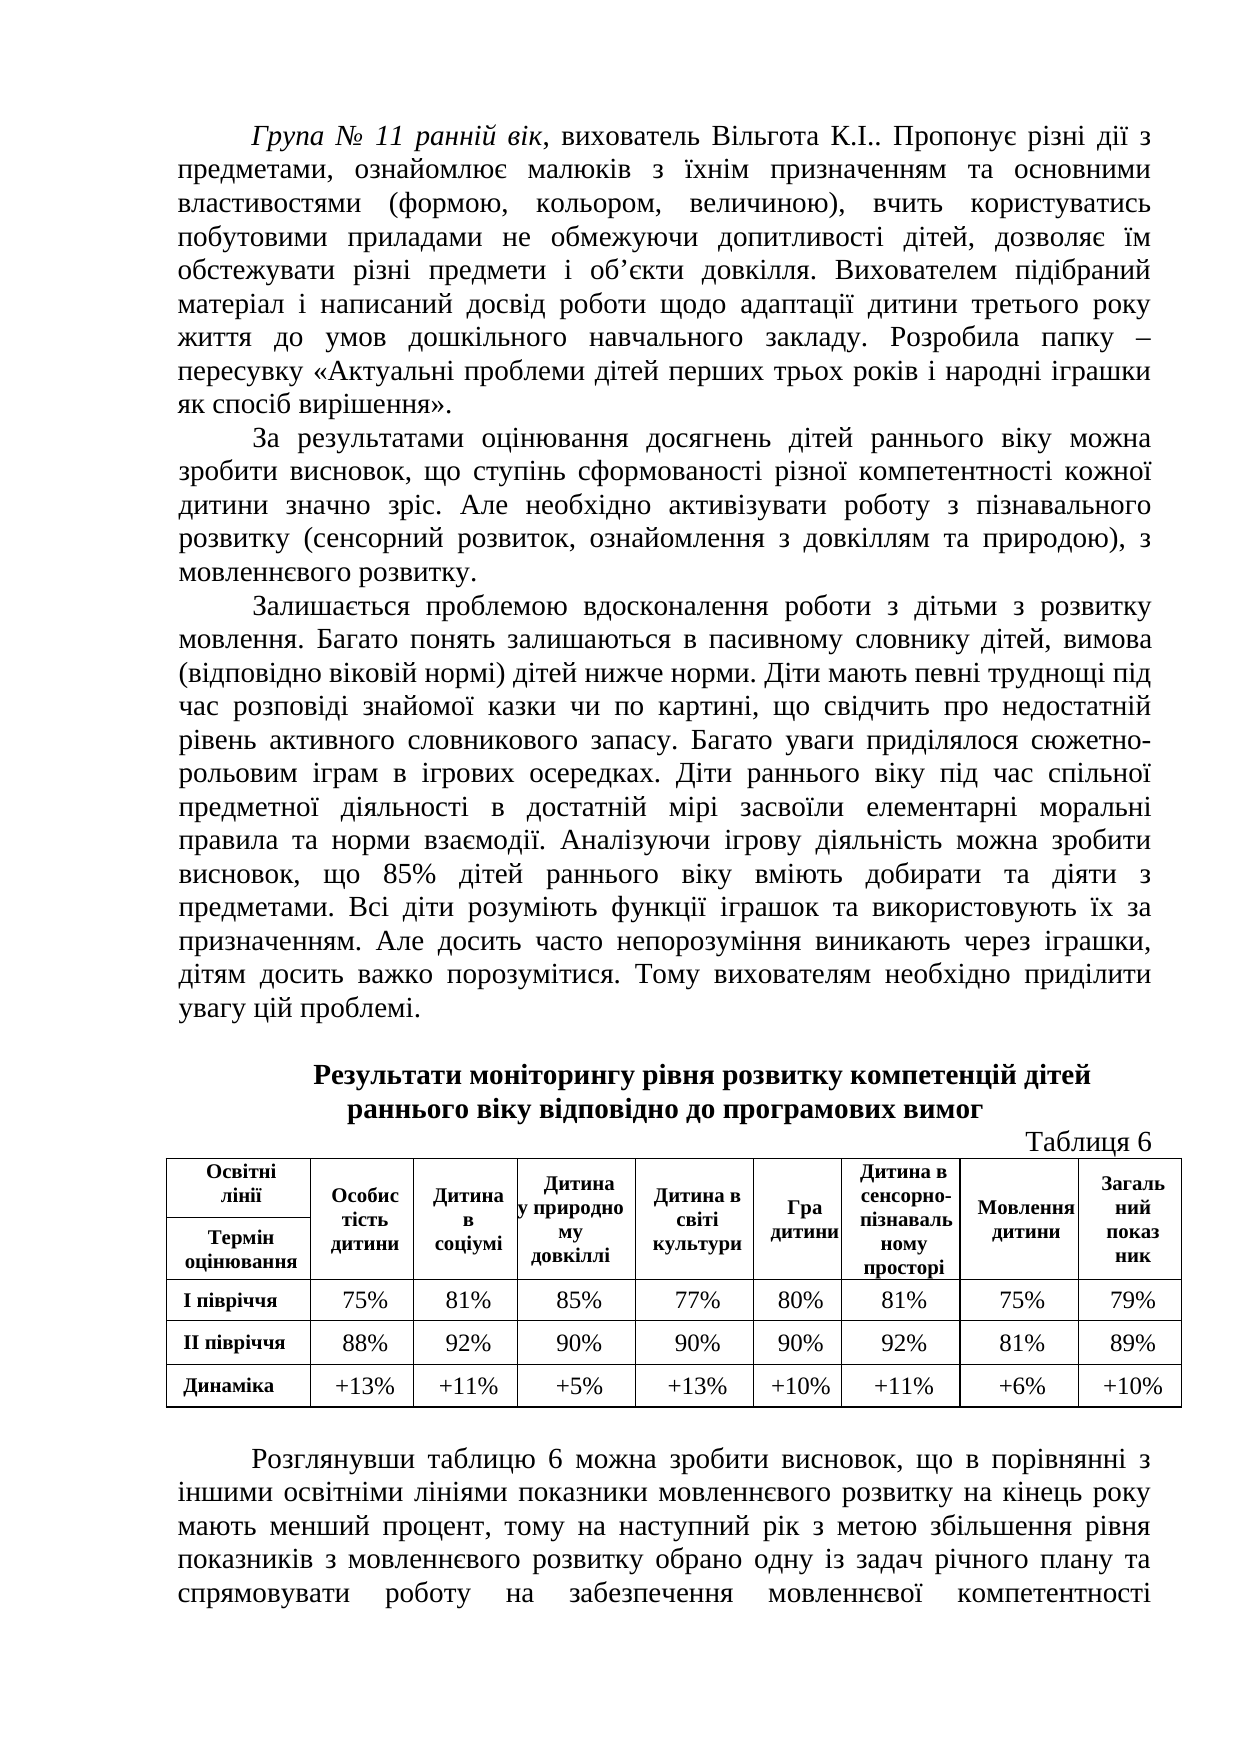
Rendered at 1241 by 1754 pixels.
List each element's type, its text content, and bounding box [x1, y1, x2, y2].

table_header Освітні лінії [167, 1159, 310, 1217]
text Залишається проблемою вдосконалення роботи з дітьми з розвитку мовлення. Багато понять залишаються в пасивному словнику дітей, вимова (відповідно віковій нормі) дітей нижче норми. Діти мають певні труднощі під час розповіді знайомої казки чи по картині, що свідчить про недостатній рівень активного словникового запасу. Багато уваги приділялося сюжетно-рольовим іграм в ігрових осередках. Діти раннього віку під час спільної предметної діяльності в достатній мірі засвоїли елементарні моральні правила та норми взаємодії. Аналізуючи ігрову діяльність можна зробити висновок, що 85% дітей раннього віку вміють добирати та діяти з предметами. Всі діти розуміють функції іграшок та використовують їх за призначенням. Але досить часто непорозуміння виникають через іграшки, дітям досить важко порозумітися. Тому вихователям необхідно приділити увагу цій проблемі. [178, 588, 1152, 1024]
table_cell 92% [842, 1321, 959, 1363]
table_cell 81% [842, 1280, 959, 1319]
table_cell ІІ півріччя [167, 1321, 310, 1363]
table_cell 81% [961, 1321, 1078, 1363]
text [177, 1441, 1152, 1609]
text Таблиця 6 [177, 1124, 1152, 1158]
table_cell 75% [311, 1280, 413, 1319]
table_cell 90% [636, 1321, 753, 1363]
table_cell +10% [754, 1365, 841, 1406]
table_cell 88% [311, 1321, 413, 1363]
table_cell 81% [414, 1280, 517, 1319]
table_header Дитина в соціумі [414, 1159, 517, 1279]
table_cell 92% [414, 1321, 517, 1363]
table_cell 90% [754, 1321, 841, 1363]
table_cell +13% [636, 1365, 753, 1406]
table_cell Термін оцінювання [167, 1218, 310, 1279]
table_header Мовлення дитини [961, 1159, 1078, 1279]
table_cell 79% [1079, 1280, 1181, 1319]
table_cell +5% [518, 1365, 635, 1406]
text Результати моніторингу рівня розвитку компетенцій дітей раннього віку відповідно до програмових вимог [178, 1057, 1152, 1124]
table_cell І півріччя [167, 1280, 310, 1319]
table_cell 75% [961, 1280, 1078, 1319]
table_header Дитина у природно му довкіллі [518, 1159, 635, 1279]
text За результатами оцінювання досягнень дітей раннього віку можна зробити висновок, що ступінь сформованості різної компетентності кожної дитини значно зріс. Але необхідно активізувати роботу з пізнавального розвитку (сенсорний розвиток, ознайомлення з довкіллям та природою), з мовленнєвого розвитку. [178, 420, 1152, 588]
table_cell Динаміка [167, 1365, 310, 1406]
table_cell 85% [518, 1280, 635, 1319]
table_header Дитина в сенсорно-пізнаваль ному просторі [842, 1159, 959, 1279]
table_header Особис тість дитини [311, 1159, 413, 1279]
table_cell +11% [842, 1365, 959, 1406]
table_cell +13% [311, 1365, 413, 1406]
table_cell 80% [754, 1280, 841, 1319]
table_header Гра дитини [754, 1159, 841, 1279]
table_cell +10% [1079, 1365, 1181, 1406]
table_cell +11% [414, 1365, 517, 1406]
table_cell 89% [1079, 1321, 1181, 1363]
table_cell 77% [636, 1280, 753, 1319]
table_cell +6% [961, 1365, 1078, 1406]
table_header Загаль ний показ ник [1079, 1159, 1181, 1279]
table_header Дитина в світі культури [636, 1159, 753, 1279]
text Група № 11 ранній вік, вихователь Вільгота К.І.. Пропонує різні дії з предметами, ознайомлює малюків з їхнім призначенням та основними властивостями (формою, кольором, величиною), вчить користуватись побутовими приладами не обмежуючи допитливості дітей, дозволяє їм обстежувати різні предмети і об’єкти довкілля. Вихователем підібраний матеріал і написаний досвід роботи щодо адаптації дитини третього року життя до умов дошкільного навчального закладу. Розробила папку – пересувку «Актуальні проблеми дітей перших трьох років і народні іграшки як спосіб вирішення». [177, 118, 1152, 420]
table_cell 90% [518, 1321, 635, 1363]
